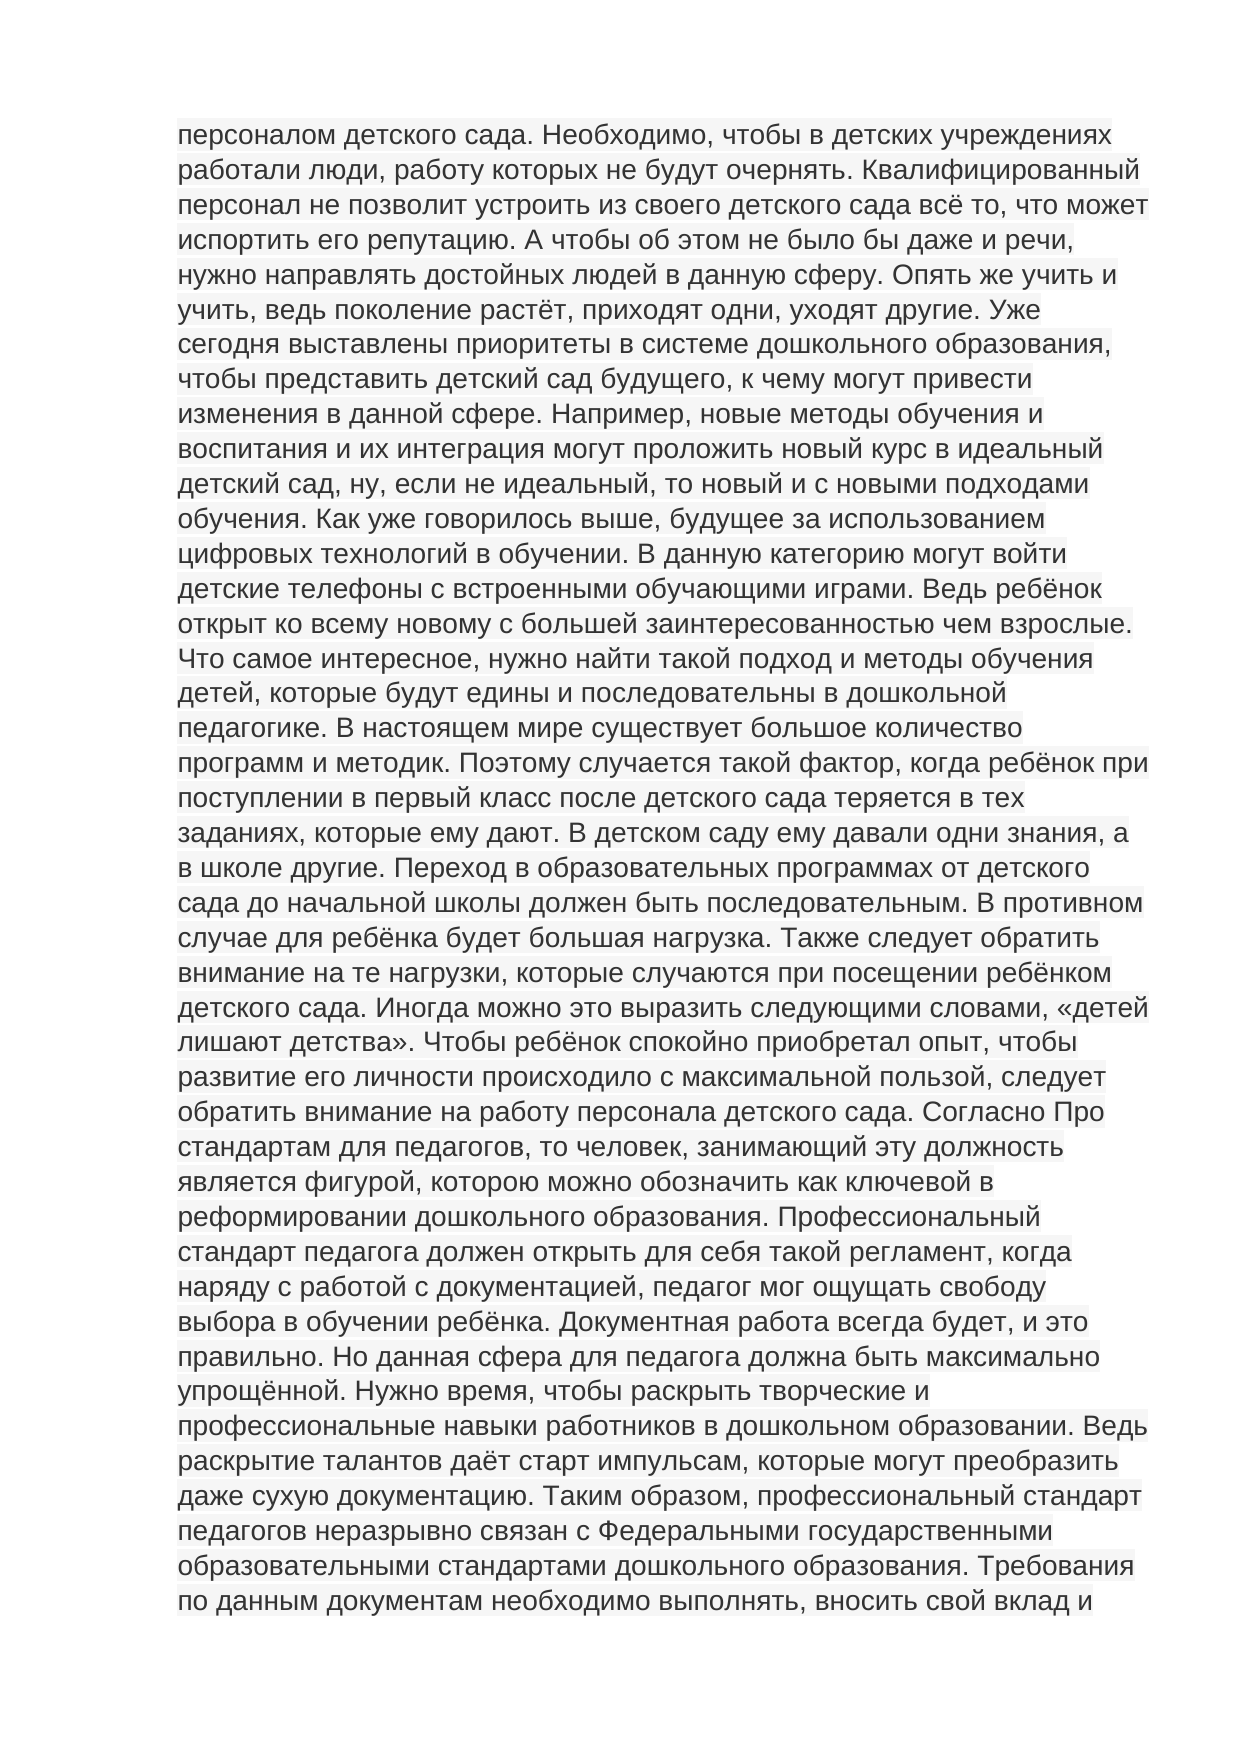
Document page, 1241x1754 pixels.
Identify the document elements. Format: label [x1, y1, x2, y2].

text [177, 118, 1152, 1616]
